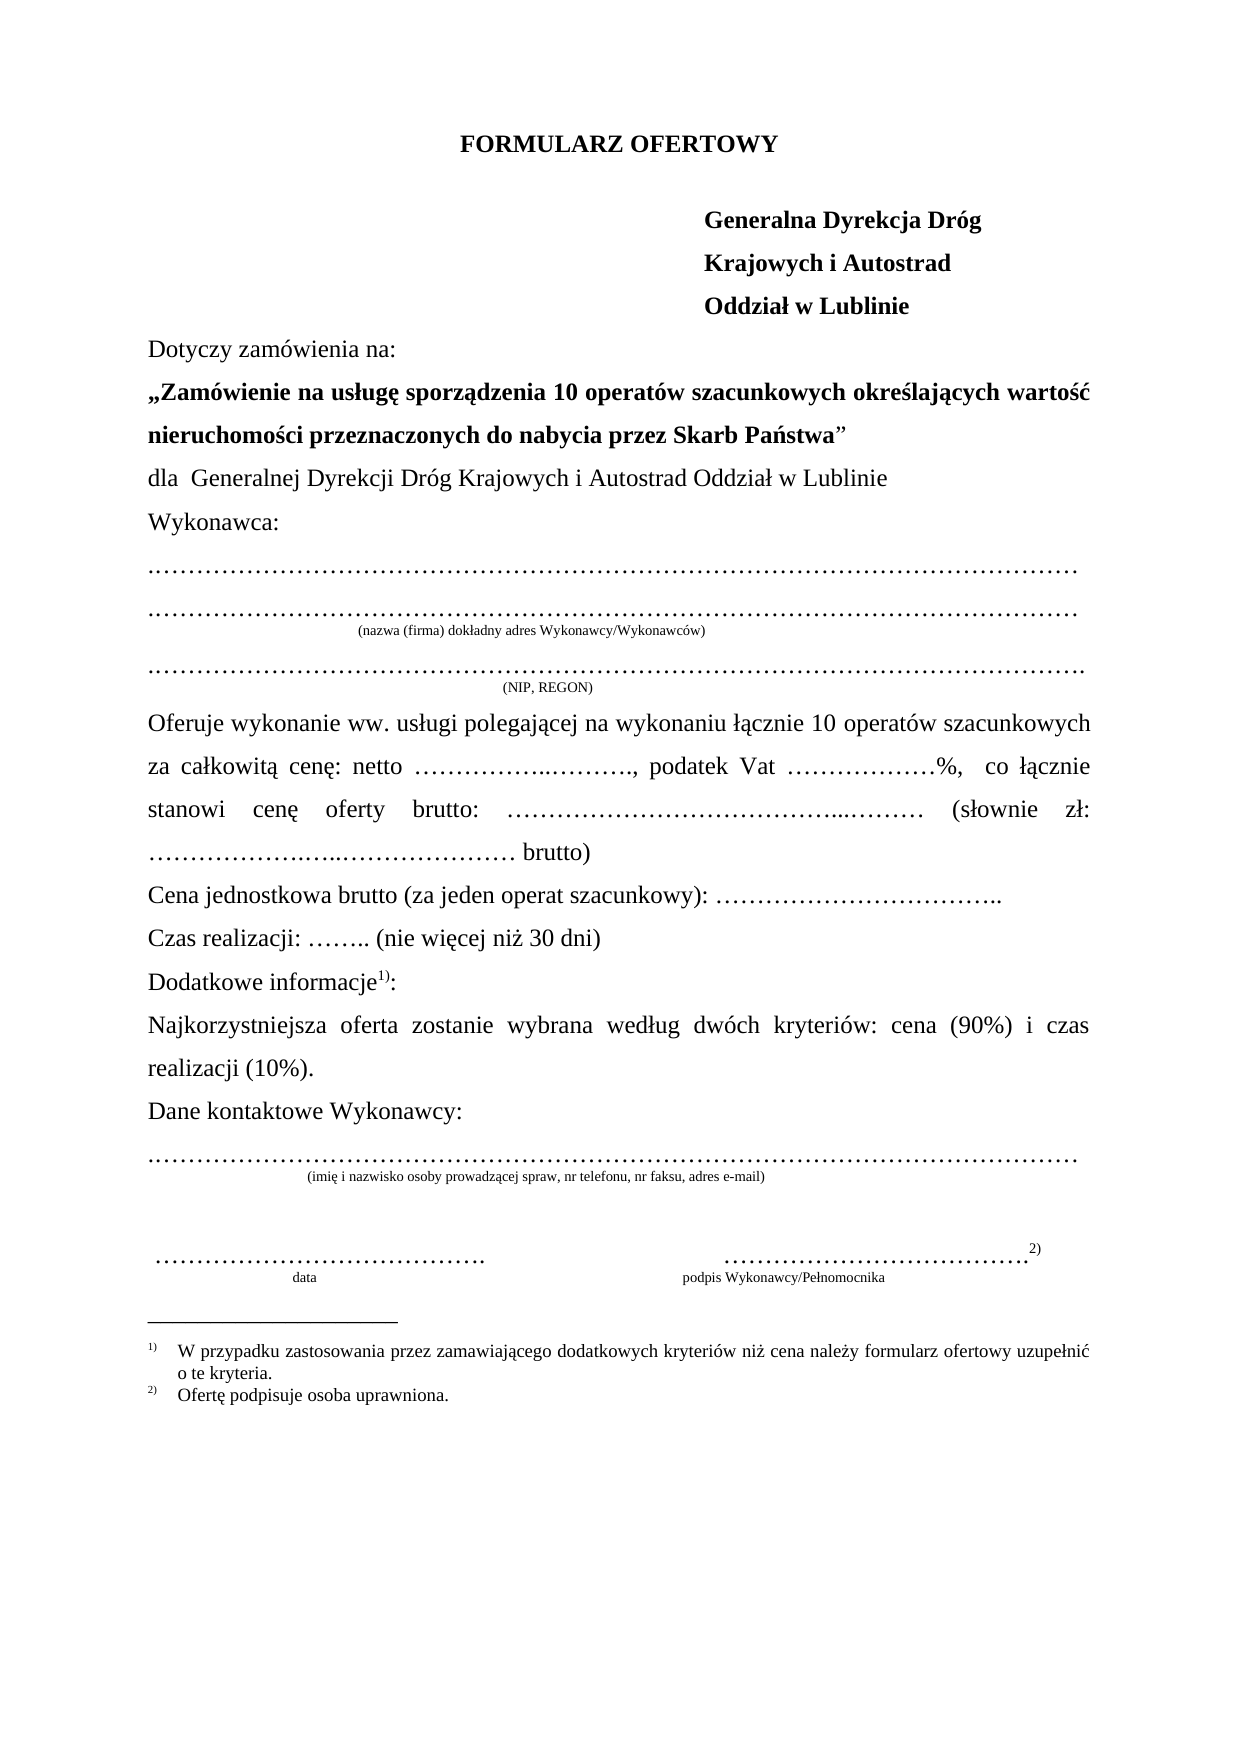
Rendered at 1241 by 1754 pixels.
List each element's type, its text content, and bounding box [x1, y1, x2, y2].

text Oferuje wykonanie ww. usługi polegającej na wykonaniu łącznie 10 operatów szacunkowych za całkowitą cenę: netto ……………..………., podatek Vat ………………%, co łącznie stanowi cenę oferty brutto: …………………………………...……… (słownie zł: ……………….…..………………… brutto) [148, 708, 1091, 866]
text .………………………………………………………………………………………………… [148, 1139, 1091, 1168]
text Dane kontaktowe Wykonawcy: [148, 1096, 1091, 1125]
text Dotyczy zamówienia na: [148, 334, 1091, 363]
text dla Generalnej Dyrekcji Dróg Krajowych i Autostrad Oddział w Lublinie [148, 463, 1091, 492]
text .………………………………………………………………………………………………… [148, 550, 1091, 578]
text .………………………………………………………………………………………………… [148, 593, 1091, 622]
text (imię i nazwisko osoby prowadzącej spraw, nr telefonu, nr faksu, adres e-mail) [148, 1168, 1091, 1197]
text .…………………………………………………………………………………………………. [148, 650, 1091, 679]
text (NIP, REGON) [148, 679, 1091, 708]
text …………………………………. ……………………………….2) [148, 1240, 1091, 1268]
text Cena jednostkowa brutto (za jeden operat szacunkowy): …………………………….. [148, 880, 1091, 909]
text FORMULARZ OFERTOWY [148, 129, 1091, 158]
text 1) W przypadku zastosowania przez zamawiającego dodatkowych kryteriów niż cena należy formularz ofertowy uzupełnić o te kryteria. [148, 1340, 1091, 1383]
text Najkorzystniejsza oferta zostanie wybrana według dwóch kryteriów: cena (90%) i czas realizacji (10%). [148, 1010, 1091, 1082]
text Dodatkowe informacje1): [148, 967, 1091, 995]
text Wykonawca: [148, 507, 1091, 535]
text Generalna Dyrekcja Dróg Krajowych i Autostrad [148, 205, 1091, 277]
text Czas realizacji: …….. (nie więcej niż 30 dni) [148, 923, 1091, 952]
text Oddział w Lublinie [148, 291, 1091, 320]
text „Zamówienie na usługę sporządzenia 10 operatów szacunkowych określających wartość nieruchomości przeznaczonych do nabycia przez Skarb Państwa” [148, 377, 1091, 449]
text data podpis Wykonawcy/Pełnomocnika [148, 1268, 1091, 1297]
text (nazwa (firma) dokładny adres Wykonawcy/Wykonawców) [148, 622, 1091, 650]
text 2) Ofertę podpisuje osoba uprawniona. [148, 1383, 1091, 1405]
text ____________________ [148, 1297, 1091, 1326]
